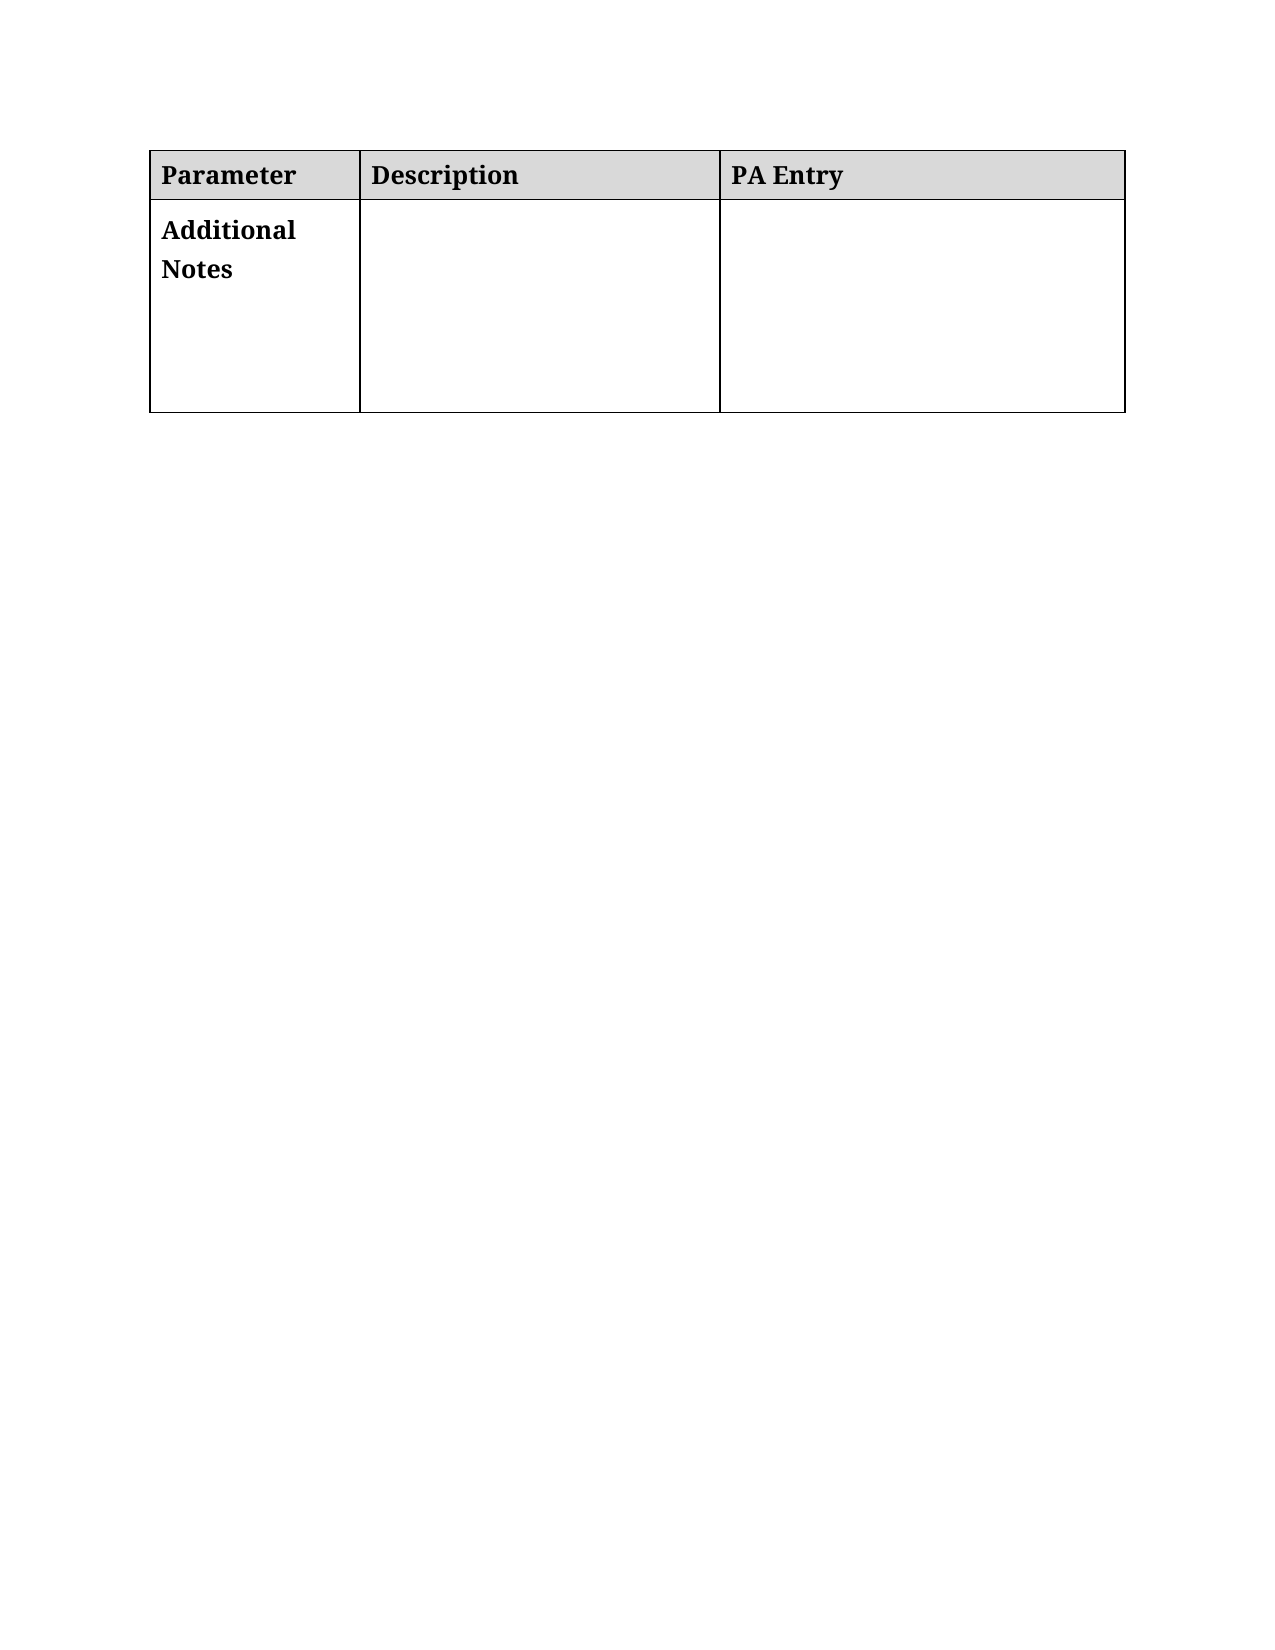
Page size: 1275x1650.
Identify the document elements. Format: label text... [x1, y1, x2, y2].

table_header Description [361, 151, 719, 199]
table_cell [721, 200, 1124, 412]
table_cell Additional Notes [151, 200, 359, 412]
table_cell [361, 200, 719, 412]
table_header Parameter [151, 151, 359, 199]
table_header PA Entry [721, 151, 1124, 199]
